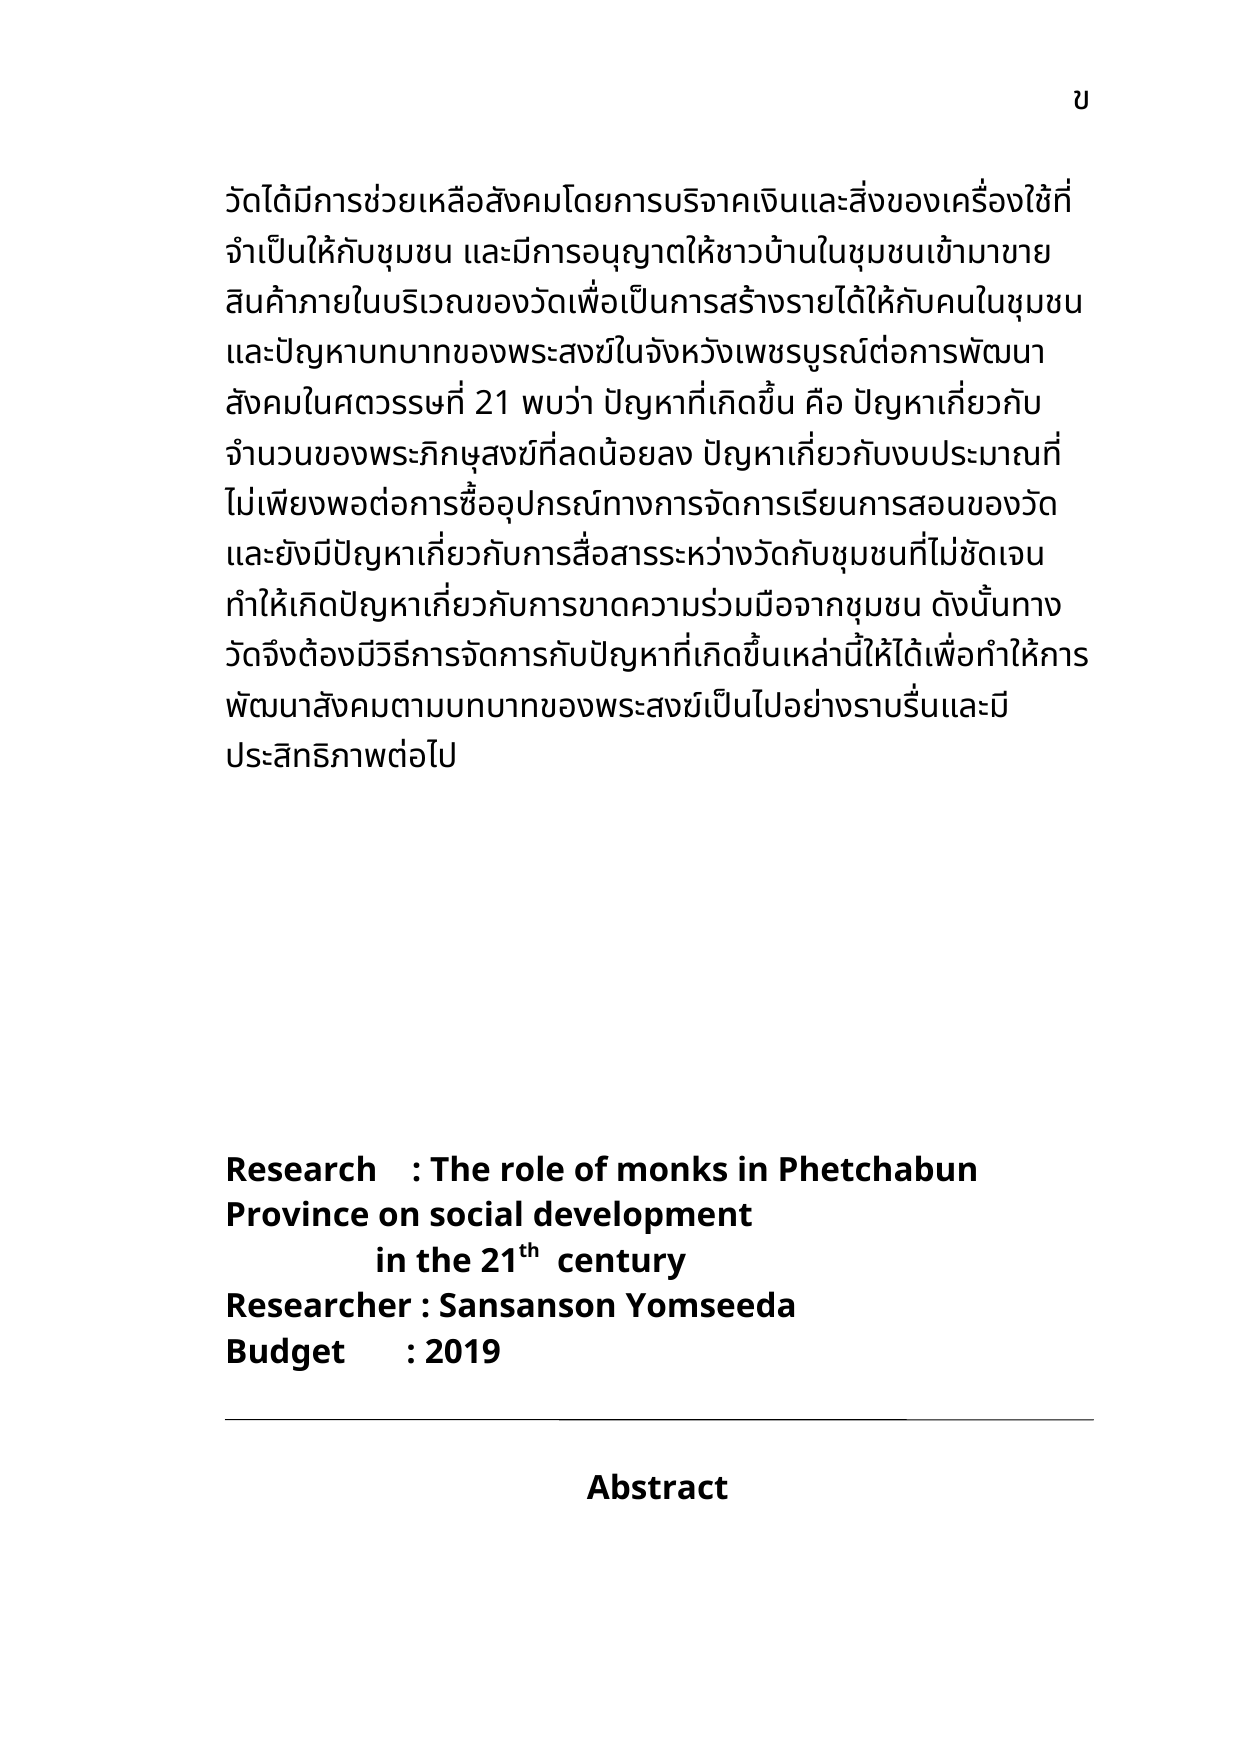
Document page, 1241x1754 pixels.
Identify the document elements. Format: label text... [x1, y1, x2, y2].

text Budget : 2019 [225, 1327, 1090, 1373]
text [225, 177, 1090, 782]
text Abstract [225, 1464, 1090, 1509]
text Research : The role of monks in Phetchabun Province on social development [225, 1146, 1090, 1237]
text in the 21th century [300, 1237, 1090, 1282]
text Researcher : Sansanson Yomseeda [225, 1282, 1090, 1327]
